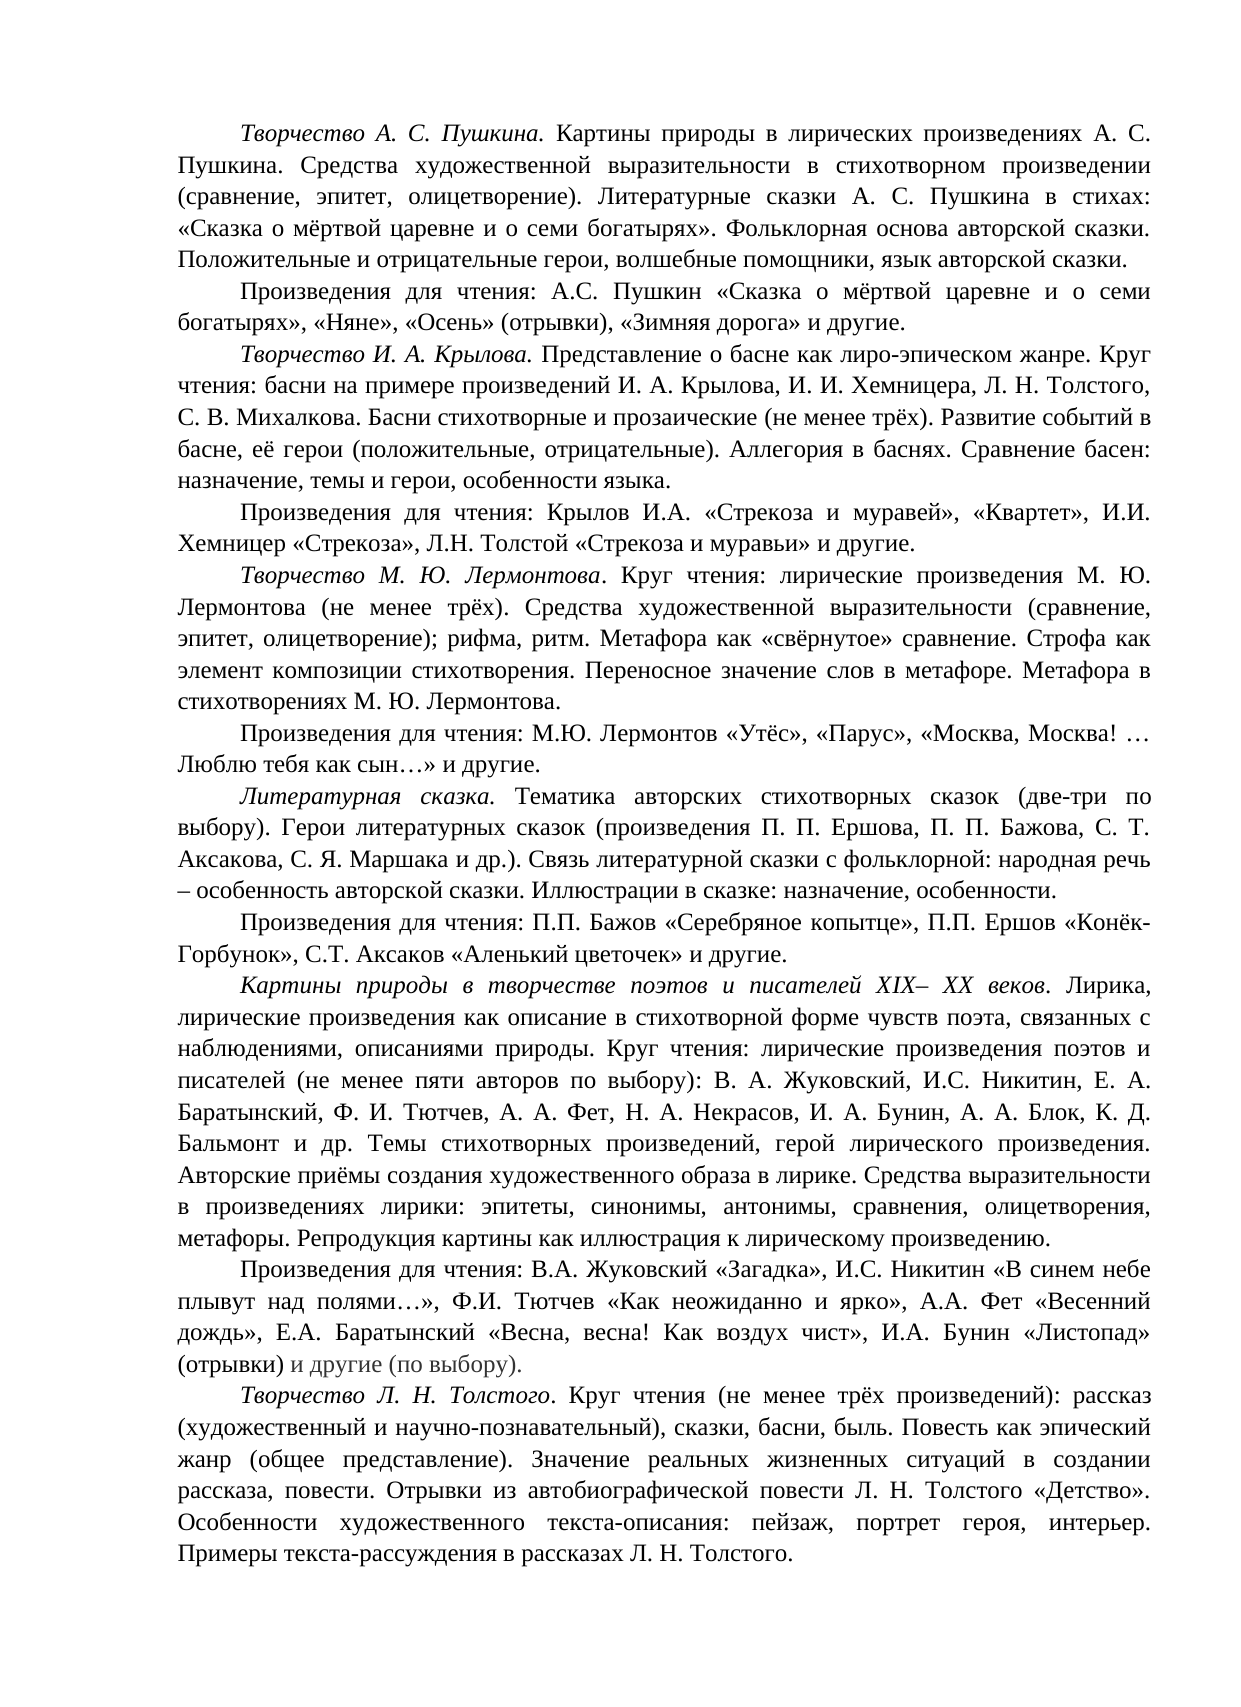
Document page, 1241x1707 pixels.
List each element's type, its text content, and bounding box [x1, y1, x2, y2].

text Произведения для чтения: М.Ю. Лермонтов «Утёс», «Парус», «Москва, Москва! …Люблю тебя как сын…» и другие. [177, 718, 1152, 778]
text Произведения для чтения: П.П. Бажов «Серебряное копытце», П.П. Ершов «Конёк-Горбунок», С.Т. Аксаков «Аленький цветочек» и другие. [177, 907, 1152, 967]
text Литературная сказка. Тематика авторских стихотворных сказок (две-три по выбору). Герои литературных сказок (произведения П. П. Ершова, П. П. Бажова, С. Т. Аксакова, С. Я. Маршака и др.). Связь литературной сказки с фольклорной: народная речь – особенность авторской сказки. Иллюстрации в сказке: назначение, особенности. [177, 781, 1152, 904]
text Творчество А. С. Пушкина. Картины природы в лирических произведениях А. С. Пушкина. Средства художественной выразительности в стихотворном произведении (сравнение, эпитет, олицетворение). Литературные сказки А. С. Пушкина в стихах: «Сказка о мёртвой царевне и о семи богатырях». Фольклорная основа авторской сказки. Положительные и отрицательные герои, волшебные помощники, язык авторской сказки. [177, 118, 1152, 273]
text Произведения для чтения: В.А. Жуковский «Загадка», И.С. Никитин «В синем небе плывут над полями…», Ф.И. Тютчев «Как неожиданно и ярко», А.А. Фет «Весенний дождь», Е.А. Баратынский «Весна, весна! Как воздух чист», И.А. Бунин «Листопад» (отрывки) и другие (по выбору). [177, 1254, 1152, 1378]
text Творчество И. А. Крылова. Представление о басне как лиро-эпическом жанре. Круг чтения: басни на примере произведений И. А. Крылова, И. И. Хемницера, Л. Н. Толстого, С. В. Михалкова. Басни стихотворные и прозаические (не менее трёх). Развитие событий в басне, её герои (положительные, отрицательные). Аллегория в баснях. Сравнение басен: назначение, темы и герои, особенности языка. [177, 339, 1152, 494]
text Творчество М. Ю. Лермонтова. Круг чтения: лирические произведения М. Ю. Лермонтова (не менее трёх). Средства художественной выразительности (сравнение, эпитет, олицетворение); рифма, ритм. Метафора как «свёрнутое» сравнение. Строфа как элемент композиции стихотворения. Переносное значение слов в метафоре. Метафора в стихотворениях М. Ю. Лермонтова. [177, 560, 1152, 715]
text Произведения для чтения: Крылов И.А. «Стрекоза и муравей», «Квартет», И.И. Хемницер «Стрекоза», Л.Н. Толстой «Стрекоза и муравьи» и другие. [177, 497, 1152, 557]
text Произведения для чтения: А.С. Пушкин «Сказка о мёртвой царевне и о семи богатырях», «Няне», «Осень» (отрывки), «Зимняя дорога» и другие. [177, 276, 1152, 336]
text Творчество Л. Н. Толстого. Круг чтения (не менее трёх произведений): рассказ (художественный и научно-познавательный), сказки, басни, быль. Повесть как эпический жанр (общее представление). Значение реальных жизненных ситуаций в создании рассказа, повести. Отрывки из автобиографической повести Л. Н. Толстого «Детство». Особенности художественного текста-описания: пейзаж, портрет героя, интерьер. Примеры текста-рассуждения в рассказах Л. Н. Толстого. [177, 1381, 1152, 1567]
text Картины природы в творчестве поэтов и писателей ХIХ– ХХ веков. Лирика, лирические произведения как описание в стихотворной форме чувств поэта, связанных с наблюдениями, описаниями природы. Круг чтения: лирические произведения поэтов и писателей (не менее пяти авторов по выбору): В. А. Жуковский, И.С. Никитин, Е. А. Баратынский, Ф. И. Тютчев, А. А. Фет, Н. А. Некрасов, И. А. Бунин, А. А. Блок, К. Д. Бальмонт и др. Темы стихотворных произведений, герой лирического произведения. Авторские приёмы создания художественного образа в лирике. Средства выразительности в произведениях лирики: эпитеты, синонимы, антонимы, сравнения, олицетворения, метафоры. Репродукция картины как иллюстрация к лирическому произведению. [177, 970, 1152, 1252]
